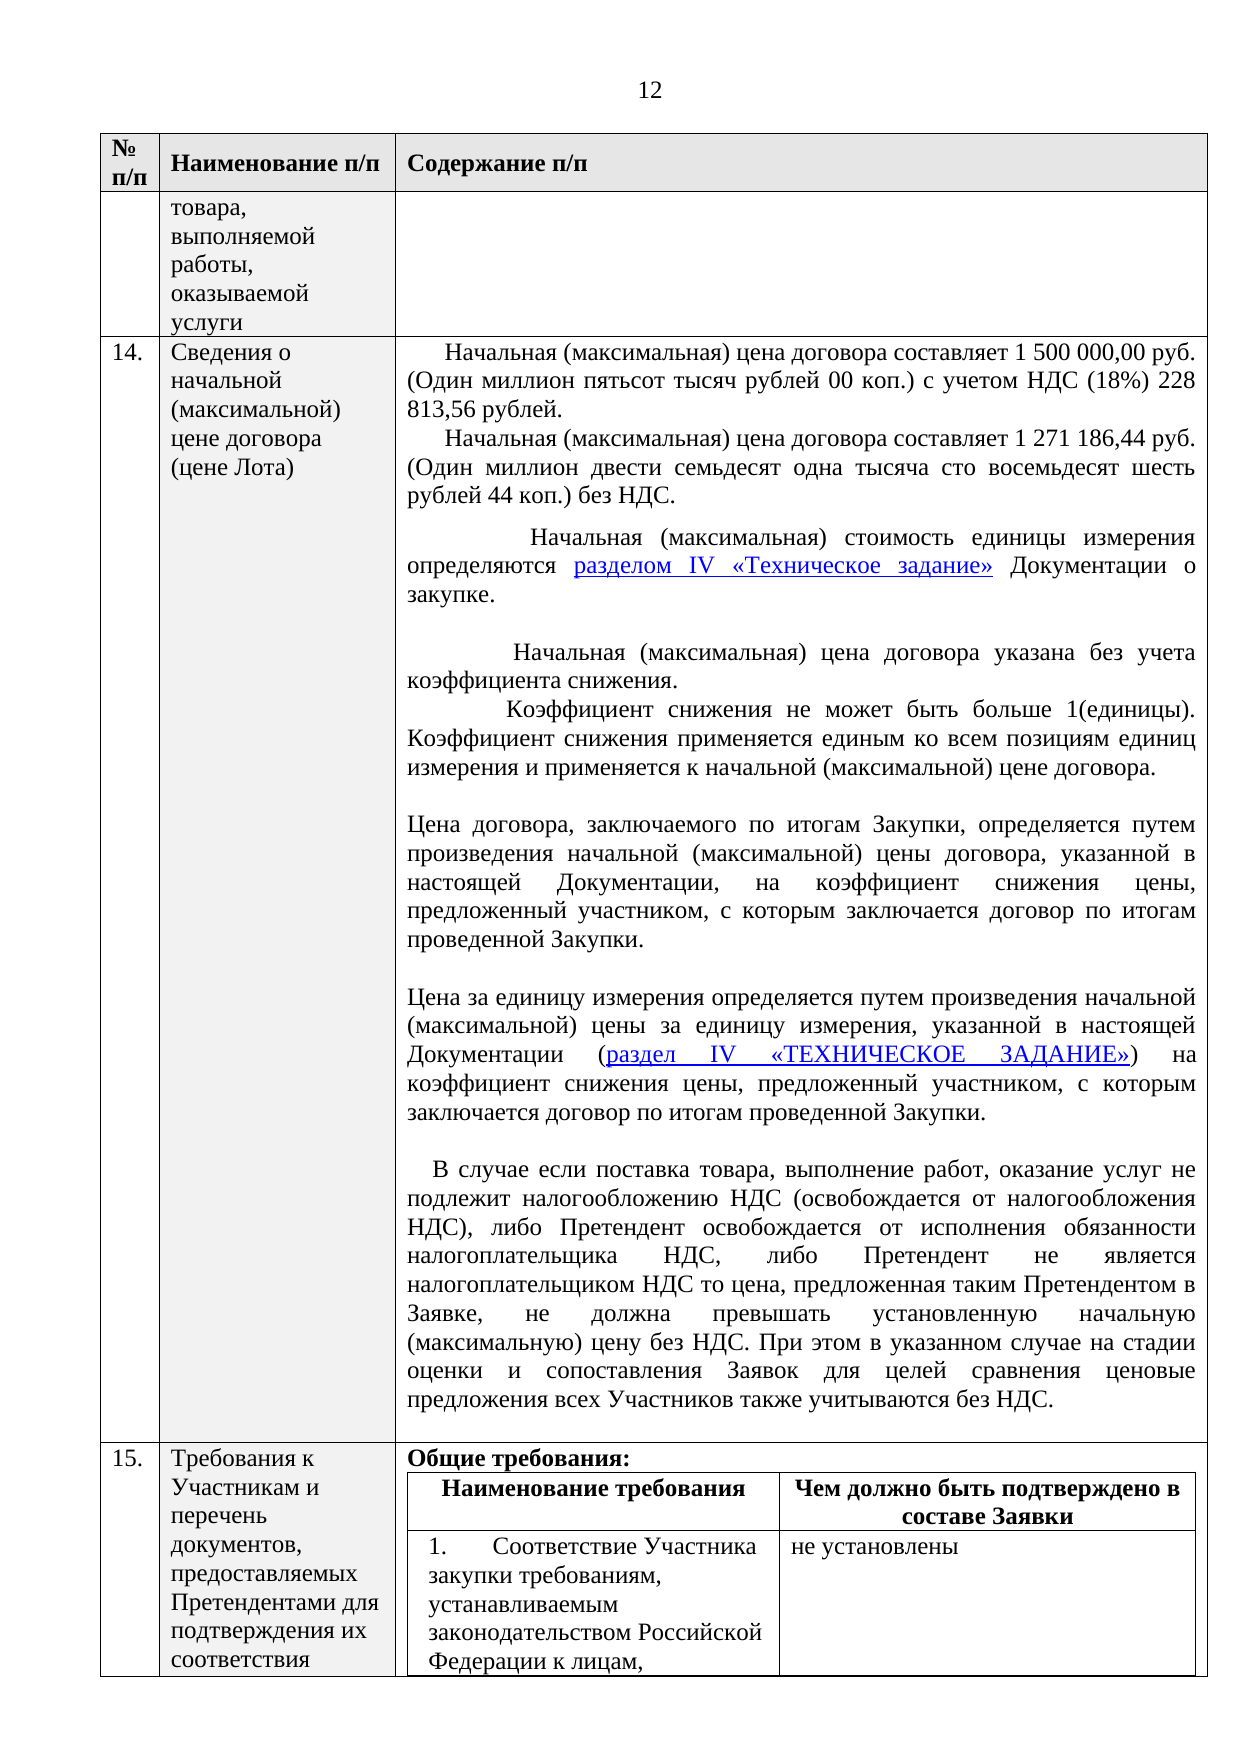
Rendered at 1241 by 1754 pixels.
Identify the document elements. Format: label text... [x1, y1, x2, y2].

table_cell [101, 192, 159, 336]
table_cell Начальная (максимальная) цена договора составляет 1 500 000,00 руб. (Один миллион пятьсот тысяч рублей 00 коп.) с учетом НДС (18%) 228 813,56 рублей. Начальная (максимальная) цена договора составляет 1 271 186,44 руб. (Один миллион двести семьдесят одна тысяча сто восемьдесят шесть рублей 44 коп.) без НДС. Начальная (максимальная) стоимость единицы измерения определяются разделом IV «Техническое задание» Документации о закупке. Начальная (максимальная) цена договора указана без учета коэффициента снижения. Коэффициент снижения не может быть больше 1(единицы). Коэффициент снижения применяется единым ко всем позициям единиц измерения и применяется к начальной (максимальной) цене договора. Цена договора, заключаемого по итогам Закупки, определяется путем произведения начальной (максимальной) цены договора, указанной в настоящей Документации, на коэффициент снижения цены, предложенный участником, с которым заключается договор по итогам проведенной Закупки. Цена за единицу измерения определяется путем произведения начальной (максимальной) цены за единицу измерения, указанной в настоящей Документации (раздел IV «ТЕХНИЧЕСКОЕ ЗАДАНИЕ») на коэффициент снижения цены, предложенный участником, с которым заключается договор по итогам проведенной Закупки. В случае если поставка товара, выполнение работ, оказание услуг не подлежит налогообложению НДС (освобождается от налогообложения НДС), либо Претендент освобождается от исполнения обязанности налогоплательщика НДС, либо Претендент не является налогоплательщиком НДС то цена, предложенная таким Претендентом в Заявке, не должна превышать установленную начальную (максимальную) цену без НДС. При этом в указанном случае на стадии оценки и сопоставления Заявок для целей сравнения ценовые предложения всех Участников также учитываются без НДС. [396, 337, 1207, 1442]
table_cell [160, 1443, 395, 1676]
table_header Содержание п/п [396, 134, 1207, 191]
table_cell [396, 192, 1207, 336]
table_header Наименование п/п [160, 134, 395, 191]
table_cell [101, 1443, 159, 1676]
table_header № п/п [101, 134, 159, 191]
table_cell Сведения о начальной (максимальной) цене договора (цене Лота) [160, 337, 395, 1442]
table_cell [101, 337, 159, 1442]
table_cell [160, 192, 395, 336]
